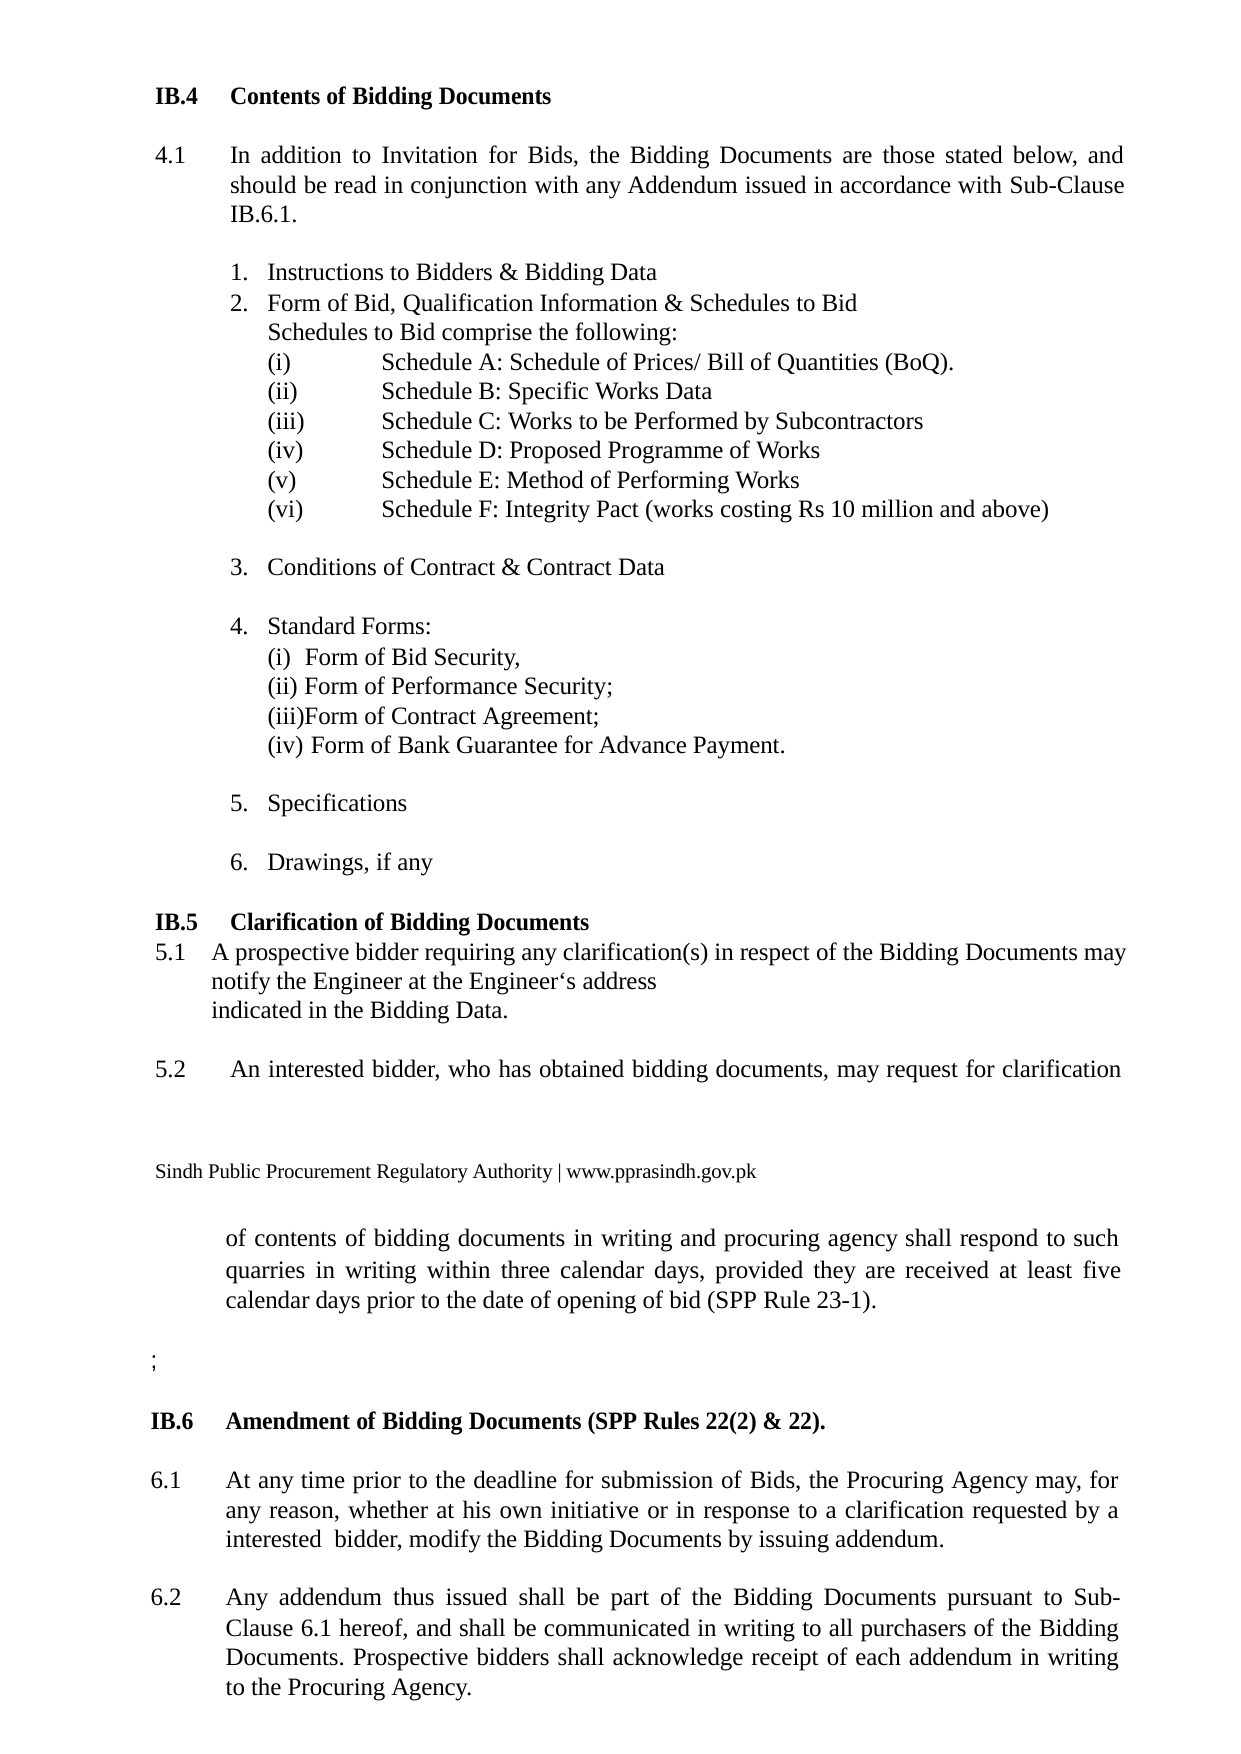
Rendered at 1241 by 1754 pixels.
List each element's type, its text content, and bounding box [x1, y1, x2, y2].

text Clause 6.1 hereof, and shall be communicated in writing to all purchasers of the Bidding [150, 1613, 1134, 1642]
text 6.1 At any time prior to the deadline for submission of Bids, the Procuring Agency may, for [150, 1461, 1134, 1495]
text (ii) Schedule B: Specific Works Data [155, 376, 1134, 406]
text IB.6 Amendment of Bidding Documents (SPP Rules 22(2) & 22). [150, 1400, 1134, 1436]
text (vi) Schedule F: Integrity Pact (works costing Rs 10 million and above) [155, 494, 1134, 524]
text (ii) Form of Performance Security; [155, 671, 1134, 701]
text 1. Instructions to Bidders & Bidding Data [155, 254, 1134, 288]
text 4. Standard Forms: [155, 608, 1134, 642]
text of contents of bidding documents in writing and procuring agency shall respond to such [150, 1211, 1134, 1255]
text (i) Form of Bid Security, [155, 642, 1134, 671]
text quarries in writing within three calendar days, provided they are received at least five [150, 1255, 1134, 1285]
text any reason, whether at his own initiative or in response to a clarification requested by a [150, 1495, 1134, 1524]
text calendar days prior to the date of opening of bid (SPP Rule 23-1). [150, 1285, 1134, 1314]
text IB.6.1. [155, 199, 1134, 229]
text 5.1 A prospective bidder requiring any clarification(s) in respect of the Bidding Documents may [155, 937, 1134, 966]
text indicated in the Bidding Data. [155, 995, 1134, 1025]
text 4.1 In addition to Invitation for Bids, the Bidding Documents are those stated below, and [155, 136, 1134, 170]
text 6.2 Any addendum thus issued shall be part of the Bidding Documents pursuant to Sub- [150, 1579, 1134, 1613]
text 2. Form of Bid, Qualification Information & Schedules to Bid [155, 288, 1134, 317]
text 5.2 An interested bidder, who has obtained bidding documents, may request for clarification [155, 1050, 1134, 1084]
text Schedules to Bid comprise the following: [155, 317, 1134, 347]
text (iii)Form of Contract Agreement; [155, 701, 1134, 730]
text 3. Conditions of Contract & Contract Data [155, 549, 1134, 583]
text Sindh Public Procurement Regulatory Authority | www.pprasindh.gov.pk 7 [155, 1159, 1134, 1186]
text (iii) Schedule C: Works to be Performed by Subcontractors [155, 406, 1134, 435]
text (iv) Schedule D: Proposed Programme of Works [155, 435, 1134, 464]
text should be read in conjunction with any Addendum issued in accordance with Sub-Clause [155, 170, 1134, 199]
text Documents. Prospective bidders shall acknowledge receipt of each addendum in writing [150, 1642, 1134, 1672]
text 5. Specifications [155, 784, 1134, 818]
text (v) Schedule E: Method of Performing Works [155, 464, 1134, 494]
text (iv) Form of Bank Guarantee for Advance Payment. [155, 730, 1134, 759]
text 6. Drawings, if any [155, 843, 1134, 877]
text (i) Schedule A: Schedule of Prices/ Bill of Quantities (BoQ). [155, 347, 1134, 376]
text notify the Engineer at the Engineer‘s address [155, 966, 1134, 995]
text to the Procuring Agency. [150, 1672, 1134, 1701]
text IB.4 Contents of Bidding Documents [155, 77, 1134, 111]
text IB.5 Clarification of Bidding Documents [155, 902, 1134, 937]
text interested bidder, modify the Bidding Documents by issuing addendum. [150, 1524, 1134, 1554]
text ; [150, 1339, 1134, 1375]
